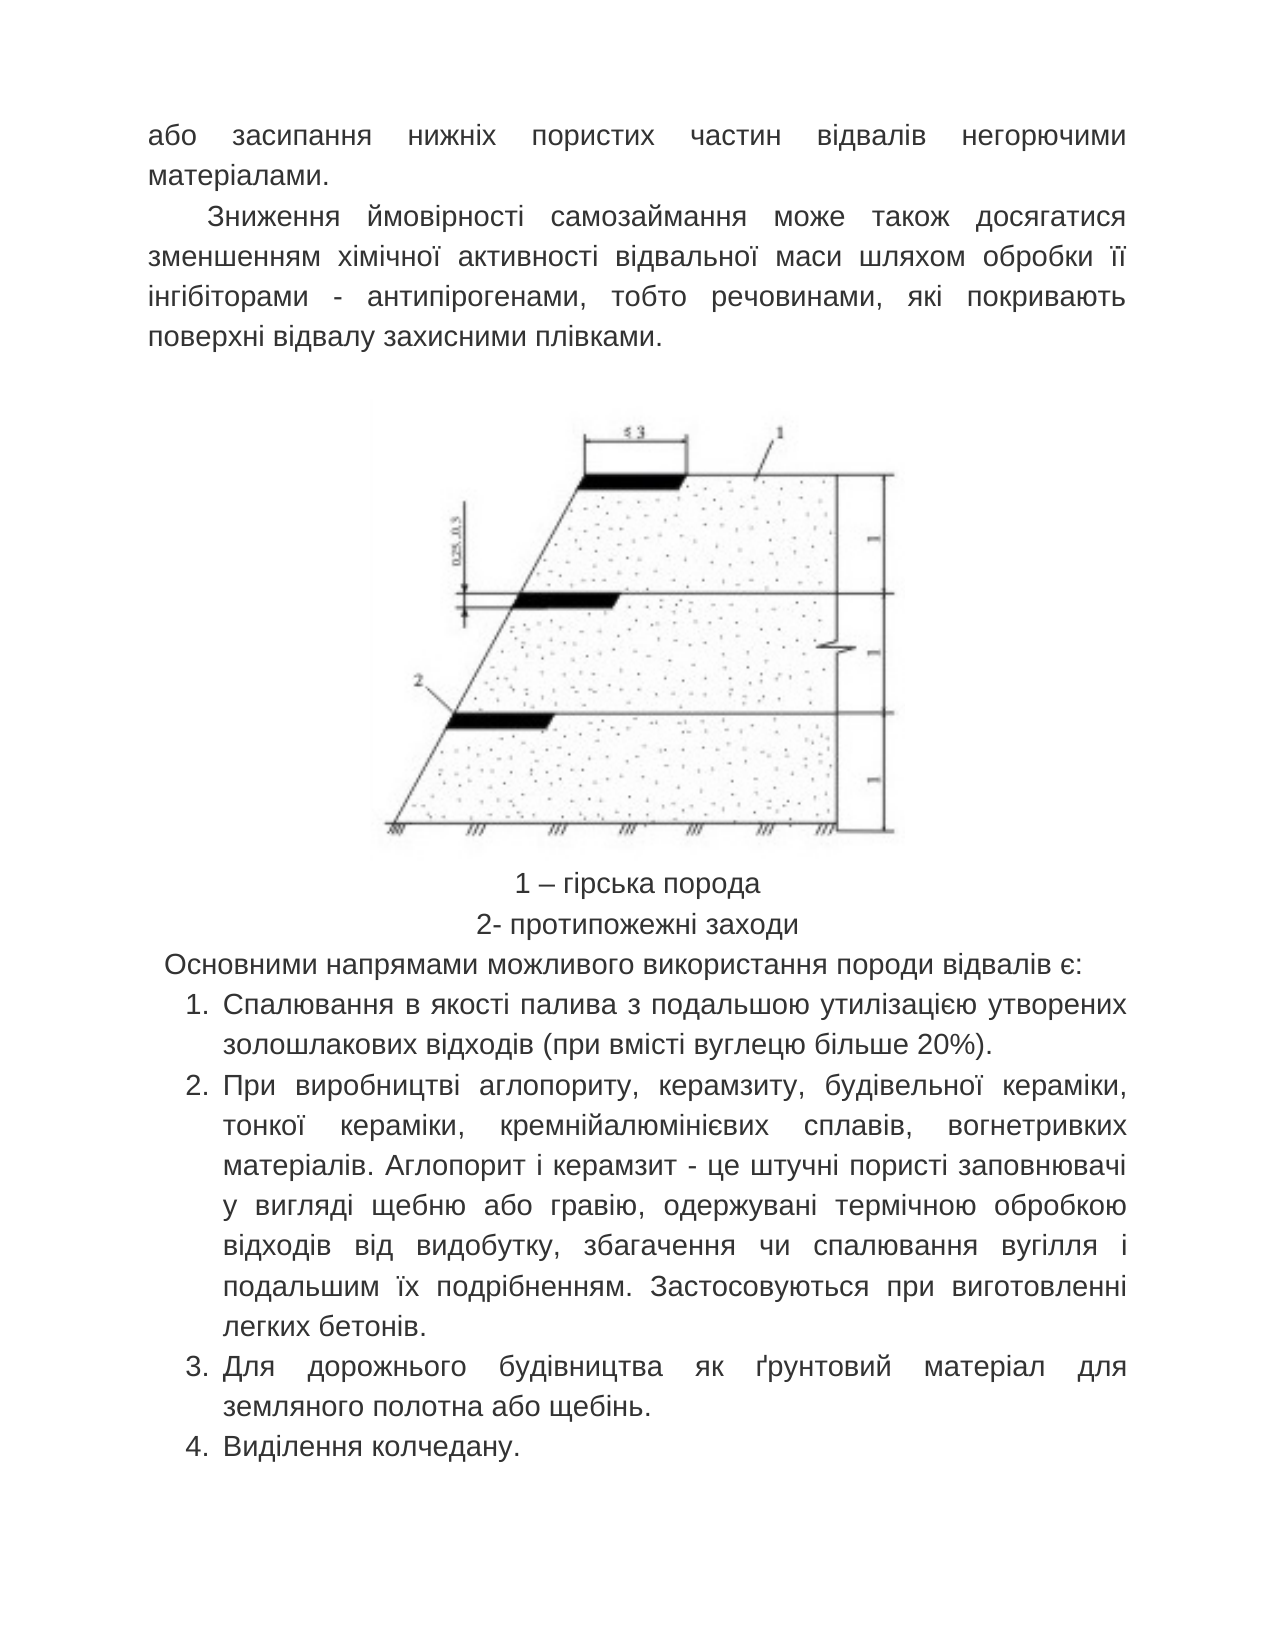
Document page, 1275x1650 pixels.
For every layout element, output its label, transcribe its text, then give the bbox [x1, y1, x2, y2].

text 1 – гірська порода [148, 867, 1127, 900]
list Для дорожнього будівництва як ґрунтовий матеріал для земляного полотна або щебінь. [185, 1349, 1127, 1423]
list Спалювання в якості палива з подальшою утилізацією утворених золошлакових відходів (при вмісті вуглецю більше 20%). [185, 987, 1127, 1061]
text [148, 118, 1127, 192]
list При виробництві аглопориту, керамзиту, будівельної кераміки, тонкої кераміки, кремнійалюмінієвих сплавів, вогнетривких матеріалів. Аглопорит і керамзит - це штучні пористі заповнювачі у вигляді щебню або гравію, одержувані термічною обробкою відходів від видобутку, збагачення чи спалювання вугілля і подальшим їх подрібненням. Застосовуються при виготовленні легких бетонів. [185, 1068, 1127, 1342]
text Зниження ймовірності самозаймання може також досягатися зменшенням хімічної активності відвальної маси шляхом обробки її інгібіторами - антипірогенами, тобто речовинами, які покривають поверхні відвалу захисними плівками. [148, 198, 1127, 353]
text Основними напрямами можливого використання породи відвалів є: [148, 947, 1127, 981]
text 2- протипожежні заходи [148, 907, 1127, 940]
list Виділення колчедану. [185, 1429, 1127, 1463]
picture [370, 399, 905, 861]
